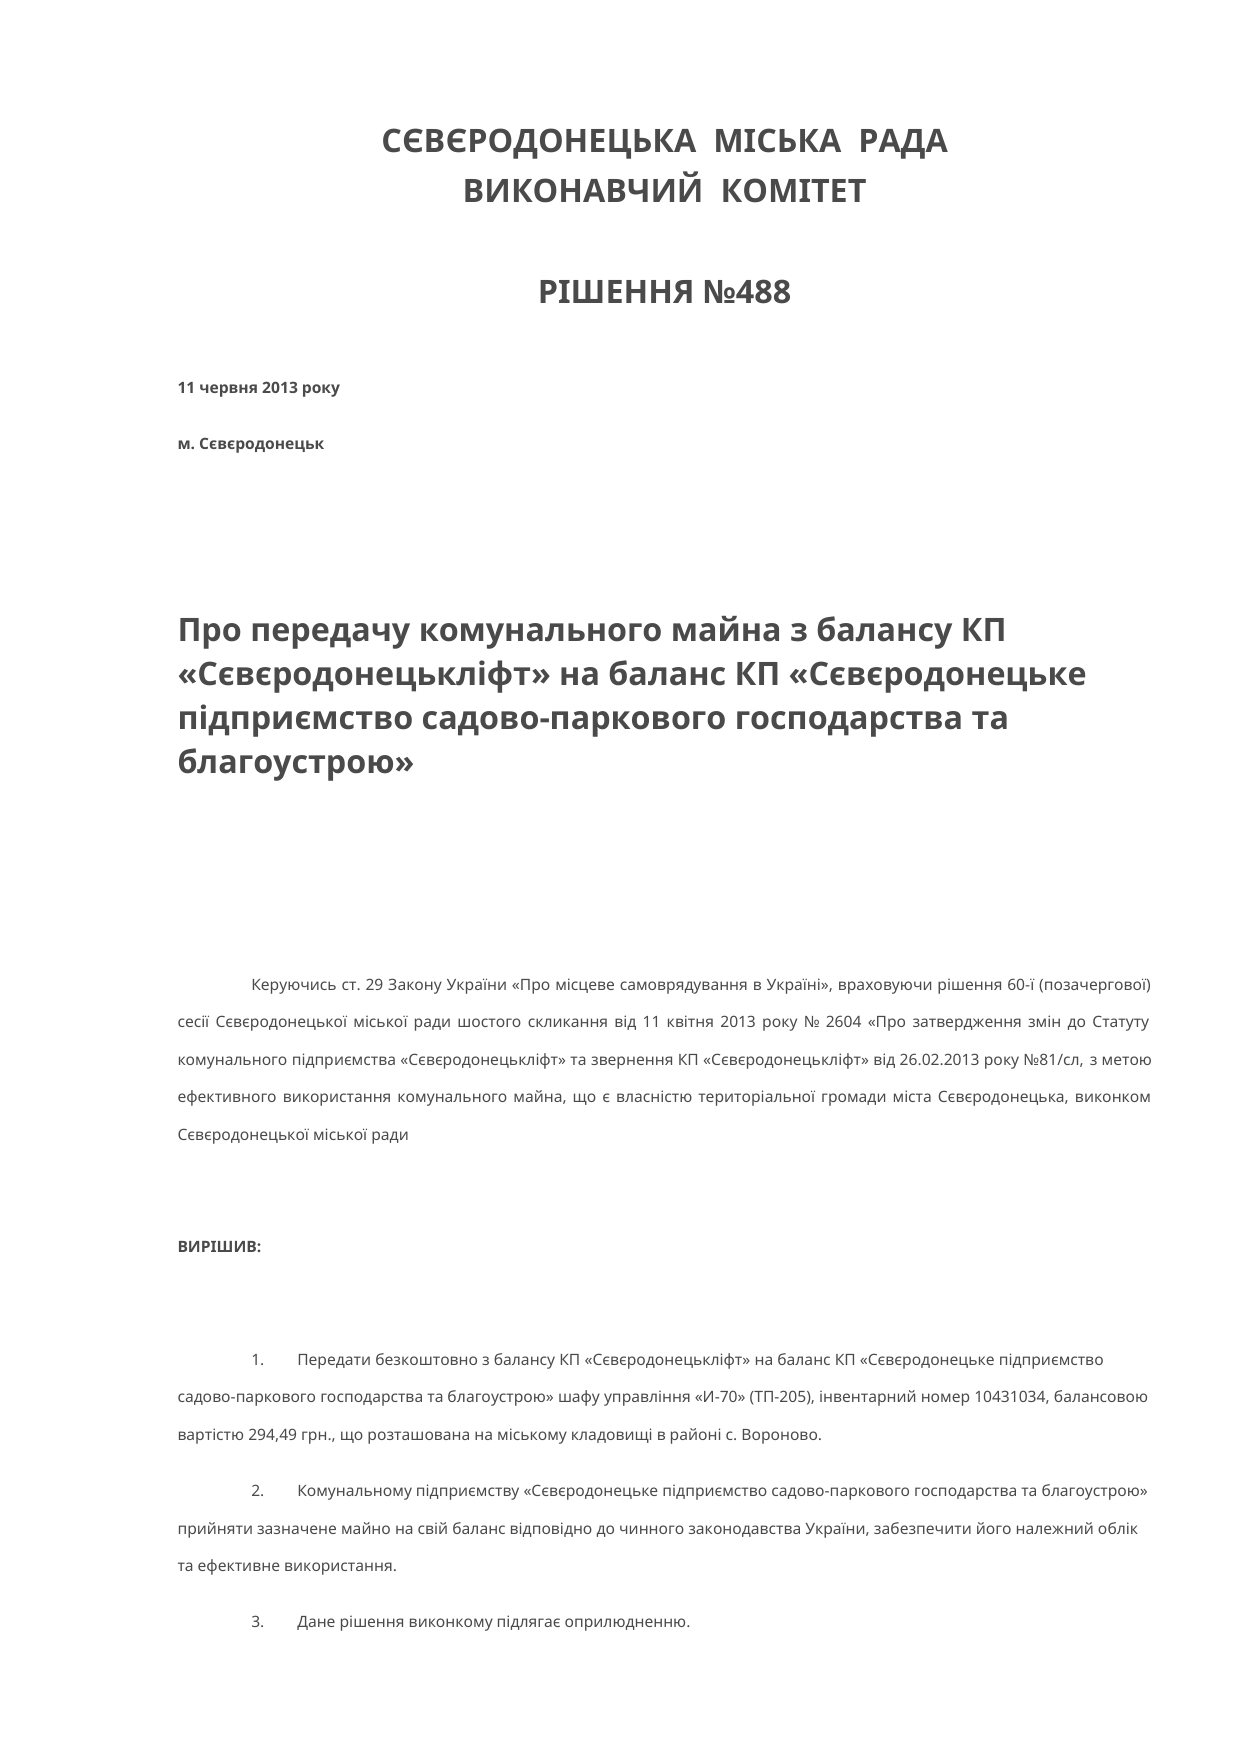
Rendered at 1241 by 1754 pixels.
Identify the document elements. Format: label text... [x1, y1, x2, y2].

text ВИРІШИВ: [177, 1220, 1152, 1257]
text РІШЕННЯ №488 [177, 269, 1152, 313]
text 11 червня 2013 року [177, 361, 1152, 398]
text Про передачу комунального майна з балансу КП «Сєвєродонецькліфт» на баланс КП «Сєвєродонецьке підприємство садово-паркового господарства та благоустрою» [177, 607, 1152, 783]
text 3. Дане рішення виконкому підлягає оприлюдненню. [177, 1595, 1152, 1632]
text м. Сєвєродонецьк [177, 417, 1152, 454]
text 2. Комунальному підприємству «Сєвєродонецьке підприємство садово-паркового господарства та благоустрою» прийняти зазначене майно на свій баланс відповідно до чинного законодавства України, забезпечити його належний облік та ефективне використання. [177, 1464, 1152, 1576]
text СЄВЄРОДОНЕЦЬКА МІСЬКА РАДА [177, 118, 1152, 162]
text ВИКОНАВЧИЙ КОМІТЕТ [177, 168, 1152, 212]
text Керуючись ст. 29 Закону України «Про місцеве самоврядування в Україні», враховуючи рішення 60-ї (позачергової) сесії Сєвєродонецької міської ради шостого скликання від 11 квітня 2013 року № 2604 «Про затвердження змін до Статуту комунального підприємства «Сєвєродонецькліфт» та звернення КП «Сєвєродонецькліфт» від 26.02.2013 року №81/сл, з метою ефективного використання комунального майна, що є власністю територіальної громади міста Сєвєродонецька, виконком Сєвєродонецької міської ради [177, 957, 1152, 1145]
text 1. Передати безкоштовно з балансу КП «Сєвєродонецькліфт» на баланс КП «Сєвєродонецьке підприємство садово-паркового господарства та благоустрою» шафу управління «И-70» (ТП-205), інвентарний номер 10431034, балансовою вартістю 294,49 грн., що розташована на міському кладовищі в районі с. Вороново. [177, 1332, 1152, 1445]
